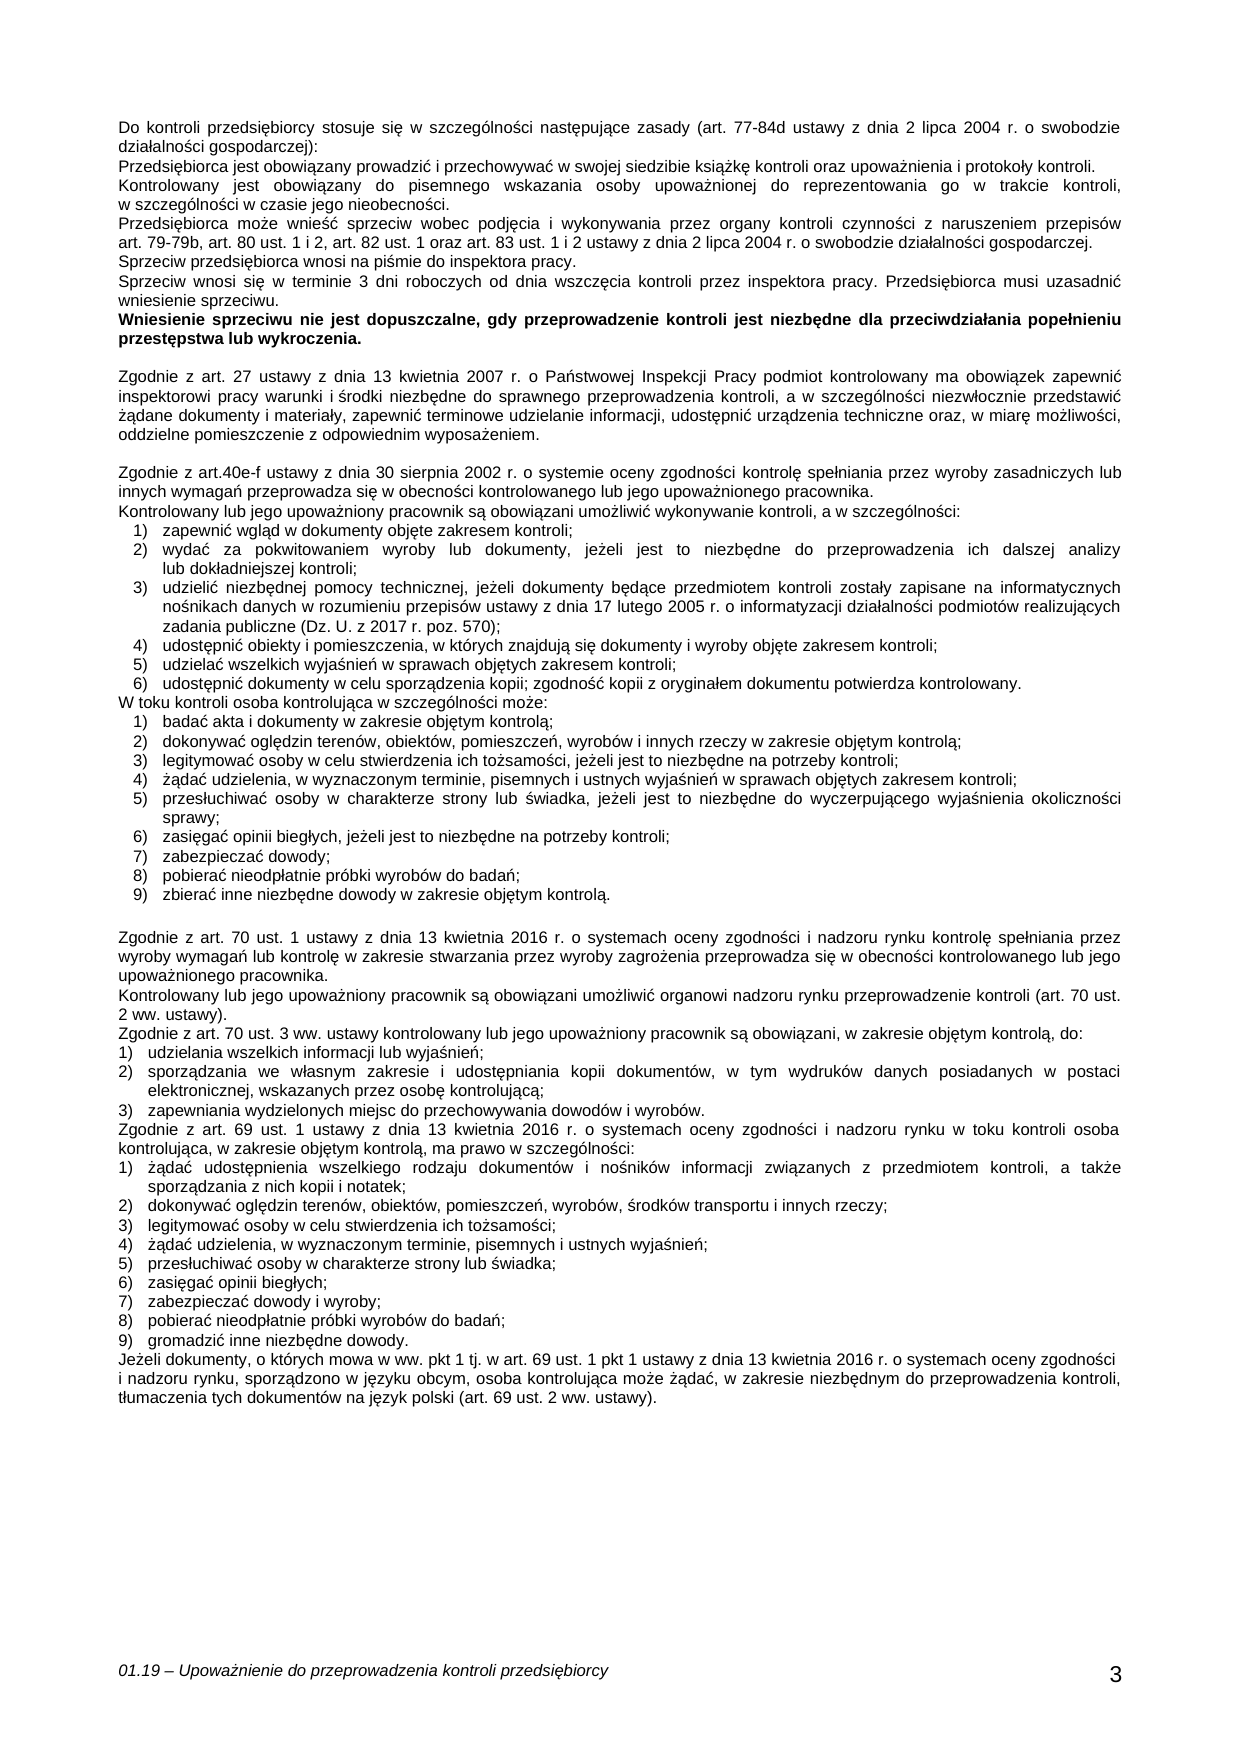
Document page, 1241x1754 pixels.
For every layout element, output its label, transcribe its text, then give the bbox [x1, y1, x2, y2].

text Kontrolowany jest obowiązany do pisemnego wskazania osoby upoważnionej do reprezentowania go w trakcie kontroli, w szczególności w czasie jego nieobecności. [118, 176, 1122, 214]
text Zgodnie z art. 70 ust. 3 ww. ustawy kontrolowany lub jego upoważniony pracownik są obowiązani, w zakresie objętym kontrolą, do: [118, 1024, 1122, 1043]
list zabezpieczać dowody i wyroby; [118, 1292, 1122, 1311]
list sporządzania we własnym zakresie i udostępniania kopii dokumentów, w tym wydruków danych posiadanych w postaci elektronicznej, wskazanych przez osobę kontrolującą; [118, 1062, 1122, 1100]
list legitymować osoby w celu stwierdzenia ich tożsamości; [118, 1215, 1122, 1234]
text 8) pobierać nieodpłatnie próbki wyrobów do badań; [133, 866, 1122, 885]
text Sprzeciw wnosi się w terminie 3 dni roboczych od dnia wszczęcia kontroli przez inspektora pracy. Przedsiębiorca musi uzasadnić wniesienie sprzeciwu. [118, 271, 1122, 310]
text 7) zabezpieczać dowody; [133, 846, 1122, 866]
text Zgodnie z art.40e-f ustawy z dnia 30 sierpnia 2002 r. o systemie oceny zgodności kontrolę spełniania przez wyroby zasadniczych lub innych wymagań przeprowadza się w obecności kontrolowanego lub jego upoważnionego pracownika. [118, 463, 1122, 501]
list przesłuchiwać osoby w charakterze strony lub świadka; [118, 1254, 1122, 1273]
text 6) zasięgać opinii biegłych, jeżeli jest to niezbędne na potrzeby kontroli; [133, 827, 1122, 846]
text Sprzeciw przedsiębiorca wnosi na piśmie do inspektora pracy. [118, 252, 1122, 271]
text Zgodnie z art. 70 ust. 1 ustawy z dnia 13 kwietnia 2016 r. o systemach oceny zgodności i nadzoru rynku kontrolę spełniania przez wyroby wymagań lub kontrolę w zakresie stwarzania przez wyroby zagrożenia przeprowadza się w obecności kontrolowanego lub jego upoważnionego pracownika. [118, 928, 1122, 985]
text Wniesienie sprzeciwu nie jest dopuszczalne, gdy przeprowadzenie kontroli jest niezbędne dla przeciwdziałania popełnieniu przestępstwa lub wykroczenia. [118, 310, 1122, 348]
text 1) zapewnić wgląd w dokumenty objęte zakresem kontroli; [133, 521, 1122, 540]
text Do kontroli przedsiębiorcy stosuje się w szczególności następujące zasady (art. 77-84d ustawy z dnia 2 lipca 2004 r. o swobodzie działalności gospodarczej): [118, 118, 1122, 156]
text Jeżeli dokumenty, o których mowa w ww. pkt 1 tj. w art. 69 ust. 1 pkt 1 ustawy z dnia 13 kwietnia 2016 r. o systemach oceny zgodności i nadzoru rynku, sporządzono w języku obcym, osoba kontrolująca może żądać, w zakresie niezbędnym do przeprowadzenia kontroli, tłumaczenia tych dokumentów na język polski (art. 69 ust. 2 ww. ustawy). [118, 1349, 1122, 1407]
text 5) przesłuchiwać osoby w charakterze strony lub świadka, jeżeli jest to niezbędne do wyczerpującego wyjaśnienia okoliczności sprawy; [133, 789, 1122, 827]
text 9) zbierać inne niezbędne dowody w zakresie objętym kontrolą. [133, 885, 1122, 904]
list udzielania wszelkich informacji lub wyjaśnień; [118, 1043, 1122, 1062]
text 1) badać akta i dokumenty w zakresie objętym kontrolą; [133, 712, 1122, 731]
list dokonywać oględzin terenów, obiektów, pomieszczeń, wyrobów, środków transportu i innych rzeczy; [118, 1196, 1122, 1215]
list zapewniania wydzielonych miejsc do przechowywania dowodów i wyrobów. [118, 1100, 1122, 1119]
text Kontrolowany lub jego upoważniony pracownik są obowiązani umożliwić organowi nadzoru rynku przeprowadzenie kontroli (art. 70 ust. 2 ww. ustawy). [118, 985, 1122, 1024]
text Przedsiębiorca może wnieść sprzeciw wobec podjęcia i wykonywania przez organy kontroli czynności z naruszeniem przepisów art. 79-79b, art. 80 ust. 1 i 2, art. 82 ust. 1 oraz art. 83 ust. 1 i 2 ustawy z dnia 2 lipca 2004 r. o swobodzie działalności gospodarczej. [118, 214, 1122, 252]
text 4) żądać udzielenia, w wyznaczonym terminie, pisemnych i ustnych wyjaśnień w sprawach objętych zakresem kontroli; [133, 770, 1122, 789]
text Zgodnie z art. 69 ust. 1 ustawy z dnia 13 kwietnia 2016 r. o systemach oceny zgodności i nadzoru rynku w toku kontroli osoba kontrolująca, w zakresie objętym kontrolą, ma prawo w szczególności: [118, 1119, 1122, 1158]
text 2) wydać za pokwitowaniem wyroby lub dokumenty, jeżeli jest to niezbędne do przeprowadzenia ich dalszej analizy lub dokładniejszej kontroli; [133, 540, 1122, 578]
text 3) legitymować osoby w celu stwierdzenia ich tożsamości, jeżeli jest to niezbędne na potrzeby kontroli; [133, 751, 1122, 770]
text 3) udzielić niezbędnej pomocy technicznej, jeżeli dokumenty będące przedmiotem kontroli zostały zapisane na informatycznych nośnikach danych w rozumieniu przepisów ustawy z dnia 17 lutego 2005 r. o informatyzacji działalności podmiotów realizujących zadania publiczne (Dz. U. z 2017 r. poz. 570); [133, 578, 1122, 636]
list żądać udzielenia, w wyznaczonym terminie, pisemnych i ustnych wyjaśnień; [118, 1234, 1122, 1254]
text 2) dokonywać oględzin terenów, obiektów, pomieszczeń, wyrobów i innych rzeczy w zakresie objętym kontrolą; [133, 731, 1122, 751]
list pobierać nieodpłatnie próbki wyrobów do badań; [118, 1311, 1122, 1330]
text Kontrolowany lub jego upoważniony pracownik są obowiązani umożliwić wykonywanie kontroli, a w szczególności: [118, 501, 1122, 521]
text 6) udostępnić dokumenty w celu sporządzenia kopii; zgodność kopii z oryginałem dokumentu potwierdza kontrolowany. [133, 674, 1122, 693]
text 4) udostępnić obiekty i pomieszczenia, w których znajdują się dokumenty i wyroby objęte zakresem kontroli; [133, 636, 1122, 655]
text W toku kontroli osoba kontrolująca w szczególności może: [118, 693, 1122, 712]
text 5) udzielać wszelkich wyjaśnień w sprawach objętych zakresem kontroli; [133, 655, 1122, 674]
list żądać udostępnienia wszelkiego rodzaju dokumentów i nośników informacji związanych z przedmiotem kontroli, a także sporządzania z nich kopii i notatek; [118, 1158, 1122, 1196]
text Zgodnie z art. 27 ustawy z dnia 13 kwietnia 2007 r. o Państwowej Inspekcji Pracy podmiot kontrolowany ma obowiązek zapewnić inspektorowi pracy warunki i środki niezbędne do sprawnego przeprowadzenia kontroli, a w szczególności niezwłocznie przedstawić żądane dokumenty i materiały, zapewnić terminowe udzielanie informacji, udostępnić urządzenia techniczne oraz, w miarę możliwości, oddzielne pomieszczenie z odpowiednim wyposażeniem. [118, 367, 1122, 444]
list gromadzić inne niezbędne dowody. [118, 1330, 1122, 1349]
text Przedsiębiorca jest obowiązany prowadzić i przechowywać w swojej siedzibie książkę kontroli oraz upoważnienia i protokoły kontroli. [118, 156, 1122, 176]
list zasięgać opinii biegłych; [118, 1273, 1122, 1292]
